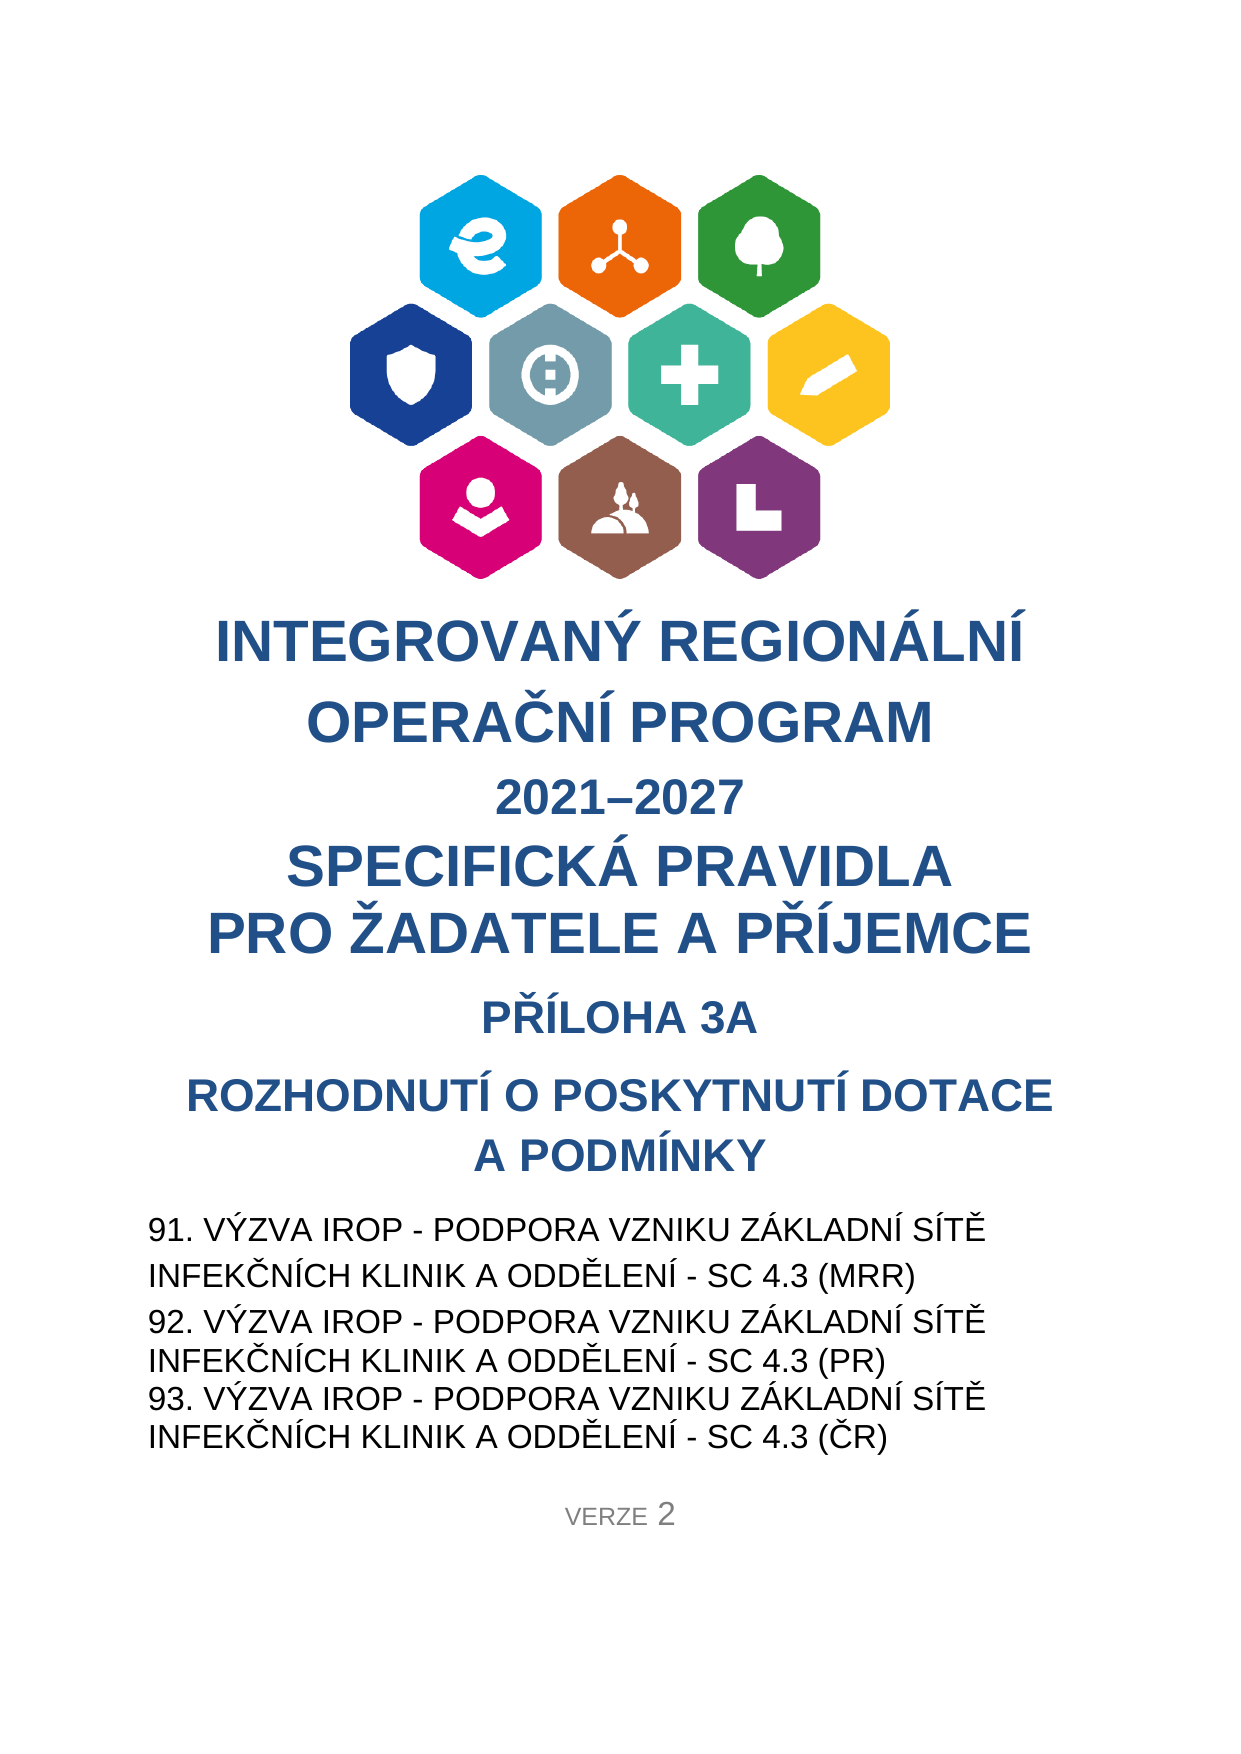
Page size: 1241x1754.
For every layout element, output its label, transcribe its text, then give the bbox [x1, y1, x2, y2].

text 2021–2027 [148, 768, 1092, 825]
text Rozhodnutí o poskytnutí dotace A Podmínky [148, 1068, 1092, 1182]
text 93. výzva irop - PODPORA VZNIKU ZÁKLADNÍ SÍTĚ INFEKČNÍCH KLINIK A ODDĚLENÍ - SC 4.3 (ČR) [148, 1379, 1092, 1456]
text PŘÍLOHA 3A [148, 991, 1092, 1043]
text 91. výzva irop - PODPORA VZNIKU ZÁKLADNÍ SÍTĚ INFEKČNÍCH KLINIK A ODDĚLENÍ - SC 4.3 (MRR) [148, 1210, 1092, 1295]
picture [323, 158, 916, 607]
text VERZE 2 [148, 1494, 1092, 1533]
text 92. výzva irop - PODPORA VZNIKU ZÁKLADNÍ SÍTĚ INFEKČNÍCH KLINIK A ODDĚLENÍ - SC 4.3 (PR) [148, 1302, 1092, 1379]
text SPECIFICKÁ PRAVIDLA PRO ŽADATELE A PŘÍJEMCE [148, 831, 1092, 966]
